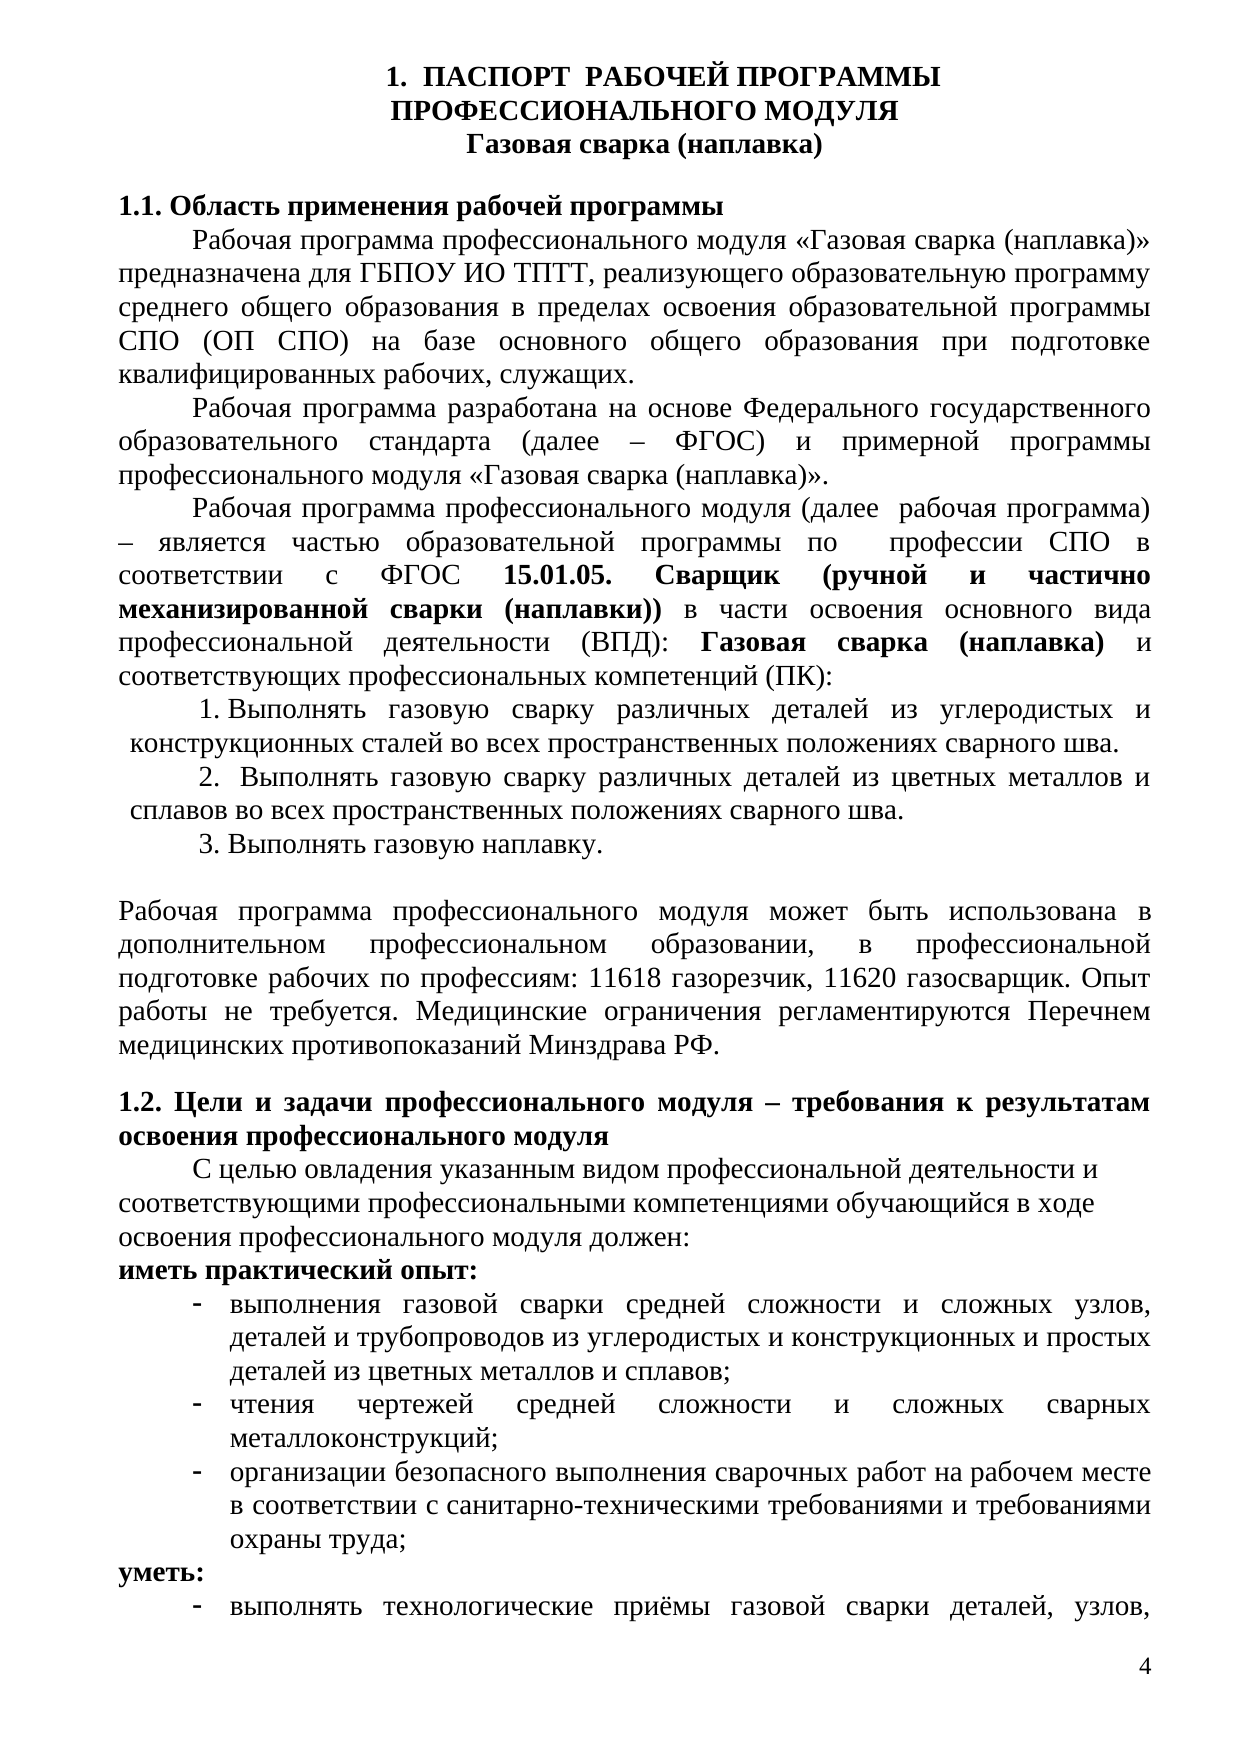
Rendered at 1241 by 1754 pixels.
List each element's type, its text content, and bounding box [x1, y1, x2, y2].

text Рабочая программа профессионального модуля «Газовая сварка (наплавка)» предназначена для ГБПОУ ИО ТПТТ, реализующего образовательную программу среднего общего образования в пределах освоения образовательной программы СПО (ОП СПО) на базе основного общего образования при подготовке квалифицированных рабочих, служащих. [118, 222, 1152, 390]
text 1.2. Цели и задачи профессионального модуля – требования к результатам освоения профессионального модуля [118, 1084, 1152, 1152]
list 3. Выполнять газовую наплавку. [129, 826, 1152, 859]
list уметь: [118, 1554, 1152, 1588]
list ПАСПОРТ РАБОЧЕЙ ПРОГРАММЫ [156, 59, 1171, 93]
text Рабочая программа профессионального модуля (далее рабочая программа) – является частью образовательной программы по профессии СПО в соответствии с ФГОС 15.01.05. Сварщик (ручной и частично механизированной сварки (наплавки)) в части освоения основного вида профессиональной деятельности (ВПД): Газовая сварка (наплавка) и соответствующих профессиональных компетенций (ПК): [118, 490, 1152, 692]
list выполнения газовой сварки средней сложности и сложных узлов, деталей и трубопроводов из углеродистых и конструкционных и простых деталей из цветных металлов и сплавов; [192, 1286, 1152, 1387]
list иметь практический опыт: [118, 1252, 1152, 1286]
text ПРОФЕССИОНАЛЬНОГО МОДУЛЯ [118, 93, 1171, 126]
text Рабочая программа разработана на основе Федерального государственного образовательного стандарта (далее – ФГОС) и примерной программы профессионального модуля «Газовая сварка (наплавка)». [118, 390, 1152, 490]
text Рабочая программа профессионального модуля может быть использована в дополнительном профессиональном образовании, в профессиональной подготовке рабочих по профессиям: 11618 газорезчик, 11620 газосварщик. Опыт работы не требуется. Медицинские ограничения регламентируются Перечнем медицинских противопоказаний Минздрава РФ. [118, 893, 1152, 1061]
list 1. Выполнять газовую сварку различных деталей из углеродистых и конструкционных сталей во всех пространственных положениях сварного шва. [129, 692, 1152, 759]
list чтения чертежей средней сложности и сложных сварных металлоконструкций; [192, 1387, 1152, 1454]
list 2. Выполнять газовую сварку различных деталей из цветных металлов и сплавов во всех пространственных положениях сварного шва. [129, 759, 1152, 826]
list С целью овладения указанным видом профессиональной деятельности и соответствующими профессиональными компетенциями обучающийся в ходе освоения профессионального модуля должен: [118, 1152, 1152, 1252]
text Газовая сварка (наплавка) [118, 126, 1171, 160]
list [192, 1588, 1152, 1622]
list организации безопасного выполнения сварочных работ на рабочем месте в соответствии с санитарно-техническими требованиями и требованиями охраны труда; [192, 1454, 1152, 1554]
text 1.1. Область применения рабочей программы [118, 188, 1171, 222]
